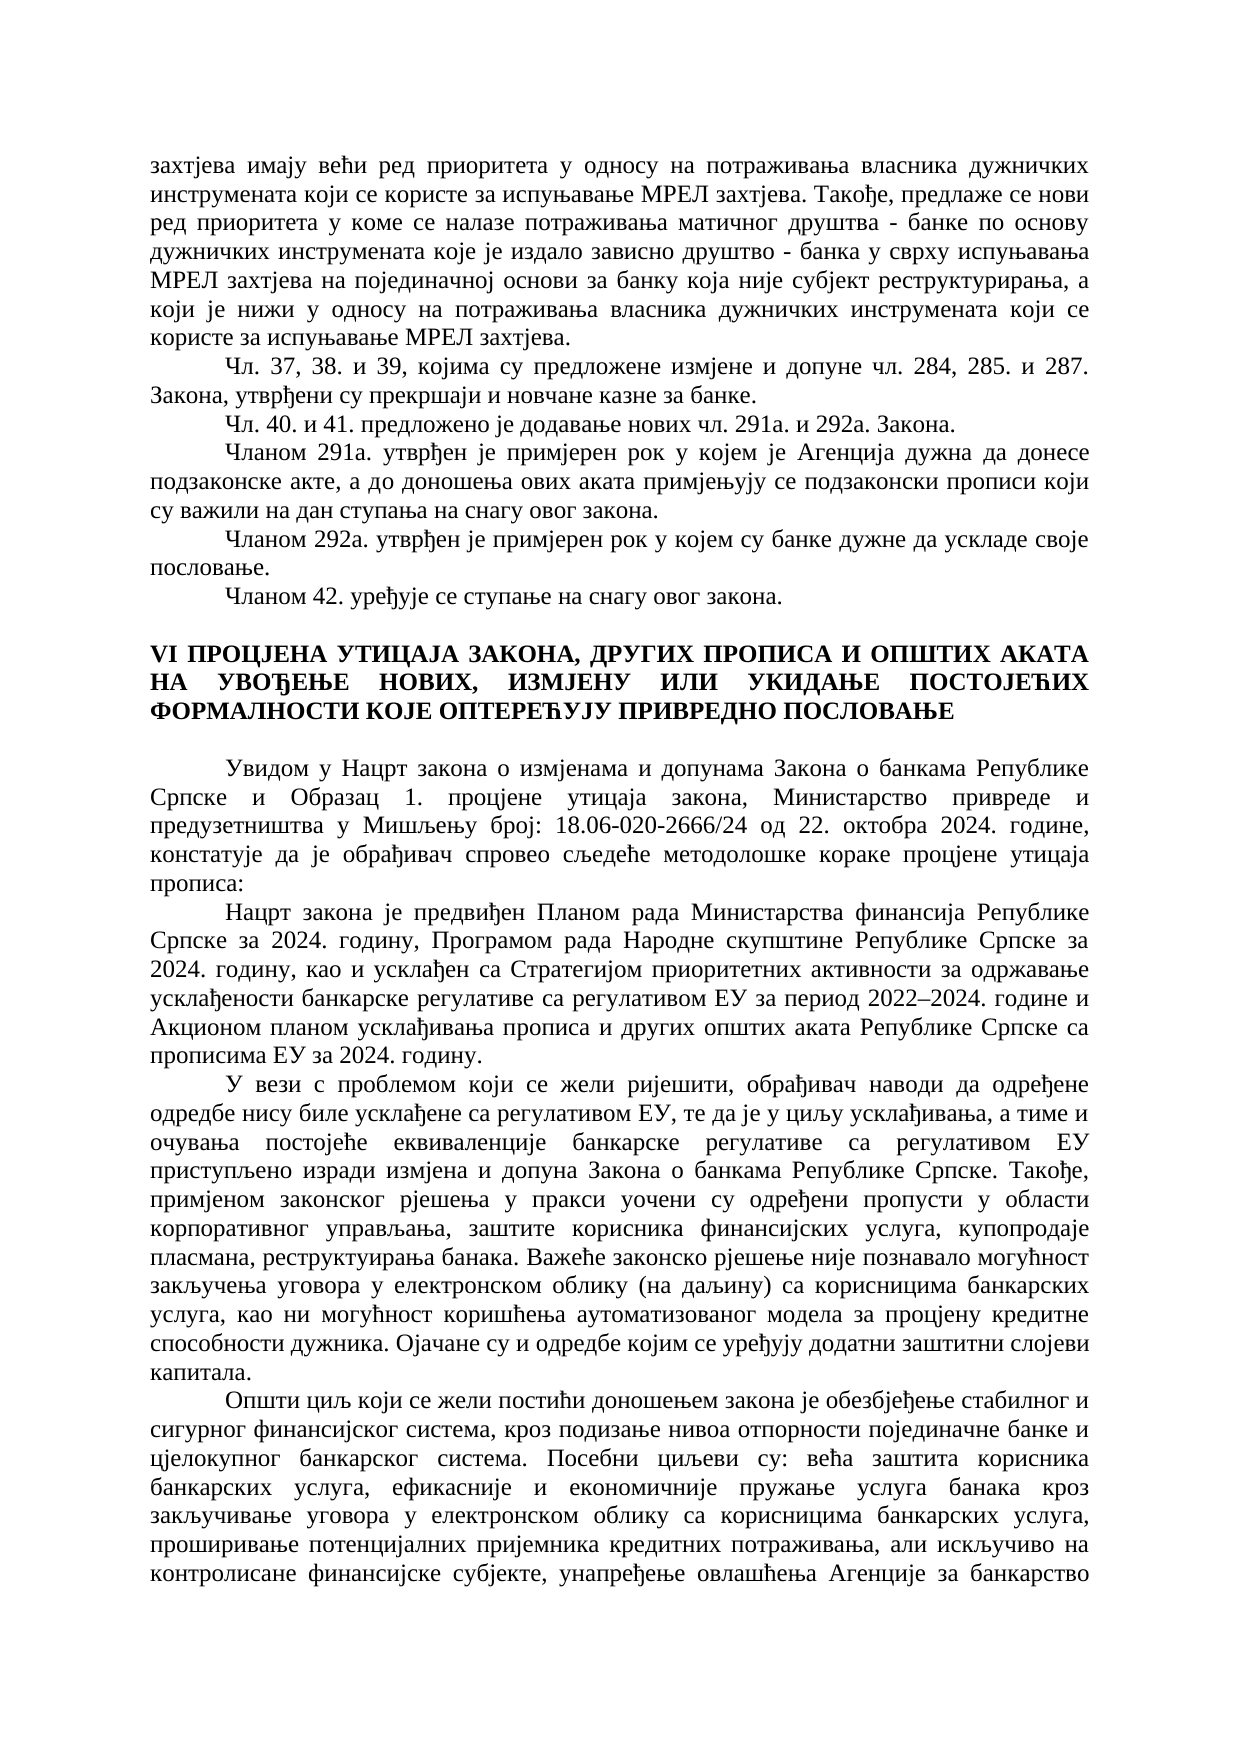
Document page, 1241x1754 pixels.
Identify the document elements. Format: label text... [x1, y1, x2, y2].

text Нацрт закона је предвиђен Планом рада Министарства финансија Републике Српске за 2024. годину, Програмом рада Народне скупштине Републике Српске за 2024. годину, као и усклађен са Стратегијом приоритетних активности за одржавање усклађености банкарске регулативе са регулативом ЕУ за период 2022–2024. године и Акционом планом усклађивања прописа и других општих аката Републике Српске са прописима ЕУ за 2024. годину. [150, 897, 1090, 1069]
text У вези с проблемом који се жели ријешити, обрађивач наводи да одређене одредбе нису биле усклађене са регулативом ЕУ, те да је у циљу усклађивања, а тиме и очувања постојеће еквиваленције банкарске регулативе са регулативом ЕУ приступљено изради измјена и допуна Закона о банкама Републике Српске. Такође, примјеном законског рјешења у пракси уочени су одређени пропусти у области корпоративног управљања, заштите корисника финансијских услуга, купопродаје пласмана, реструктуирања банака. Важеће законско рјешење није познавало могућност закључења уговора у електронском облику (на даљину) са корисницима банкарских услуга, као ни могућност коришћења аутоматизованог модела за процјену кредитне способности дужника. Ојачане су и одредбе којим се уређују додатни заштитни слојеви капитала. [150, 1069, 1090, 1386]
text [150, 1386, 1090, 1587]
text Увидом у Нацрт закона о измјенама и допунама Закона о банкама Републике Српске и Образац 1. процјене утицаја закона, Министарство привреде и предузетништва у Мишљењу број: 18.06-020-2666/24 од 22. октобра 2024. године, констатује да је обрађивач спровео сљедеће методолошке кораке процјене утицаја прописа: [150, 753, 1090, 897]
text Чл. 37, 38. и 39, којима су предложене измјене и допуне чл. 284, 285. и 287. Закона, утврђени су прекршаји и новчане казне за банке. [150, 351, 1090, 409]
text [150, 150, 1090, 351]
text Чл. 40. и 41. предложено је додавање нових чл. 291а. и 292а. Закона. [150, 409, 1090, 437]
text Чланом 42. уређује се ступање на снагу овог закона. [150, 581, 1090, 610]
text VI ПРОЦЈЕНА УТИЦАЈА ЗАКОНА, ДРУГИХ ПРОПИСА И ОПШТИХ АКАТА НА УВОЂЕЊЕ НОВИХ, ИЗМЈЕНУ ИЛИ УКИДАЊЕ ПОСТОЈЕЋИХ ФОРМАЛНОСТИ КОЈЕ ОПТЕРЕЋУЈУ ПРИВРЕДНО ПОСЛОВАЊЕ [150, 639, 1090, 725]
text Чланом 291а. утврђен је примјерен рок у којем је Агенција дужна да донесе подзаконске акте, а до доношења ових аката примјењују се подзаконски прописи који су важили на дан ступања на снагу овог закона. [150, 437, 1090, 524]
text Чланом 292а. утврђен је примјерен рок у којем су банке дужне да ускладе своје пословање. [150, 524, 1090, 581]
